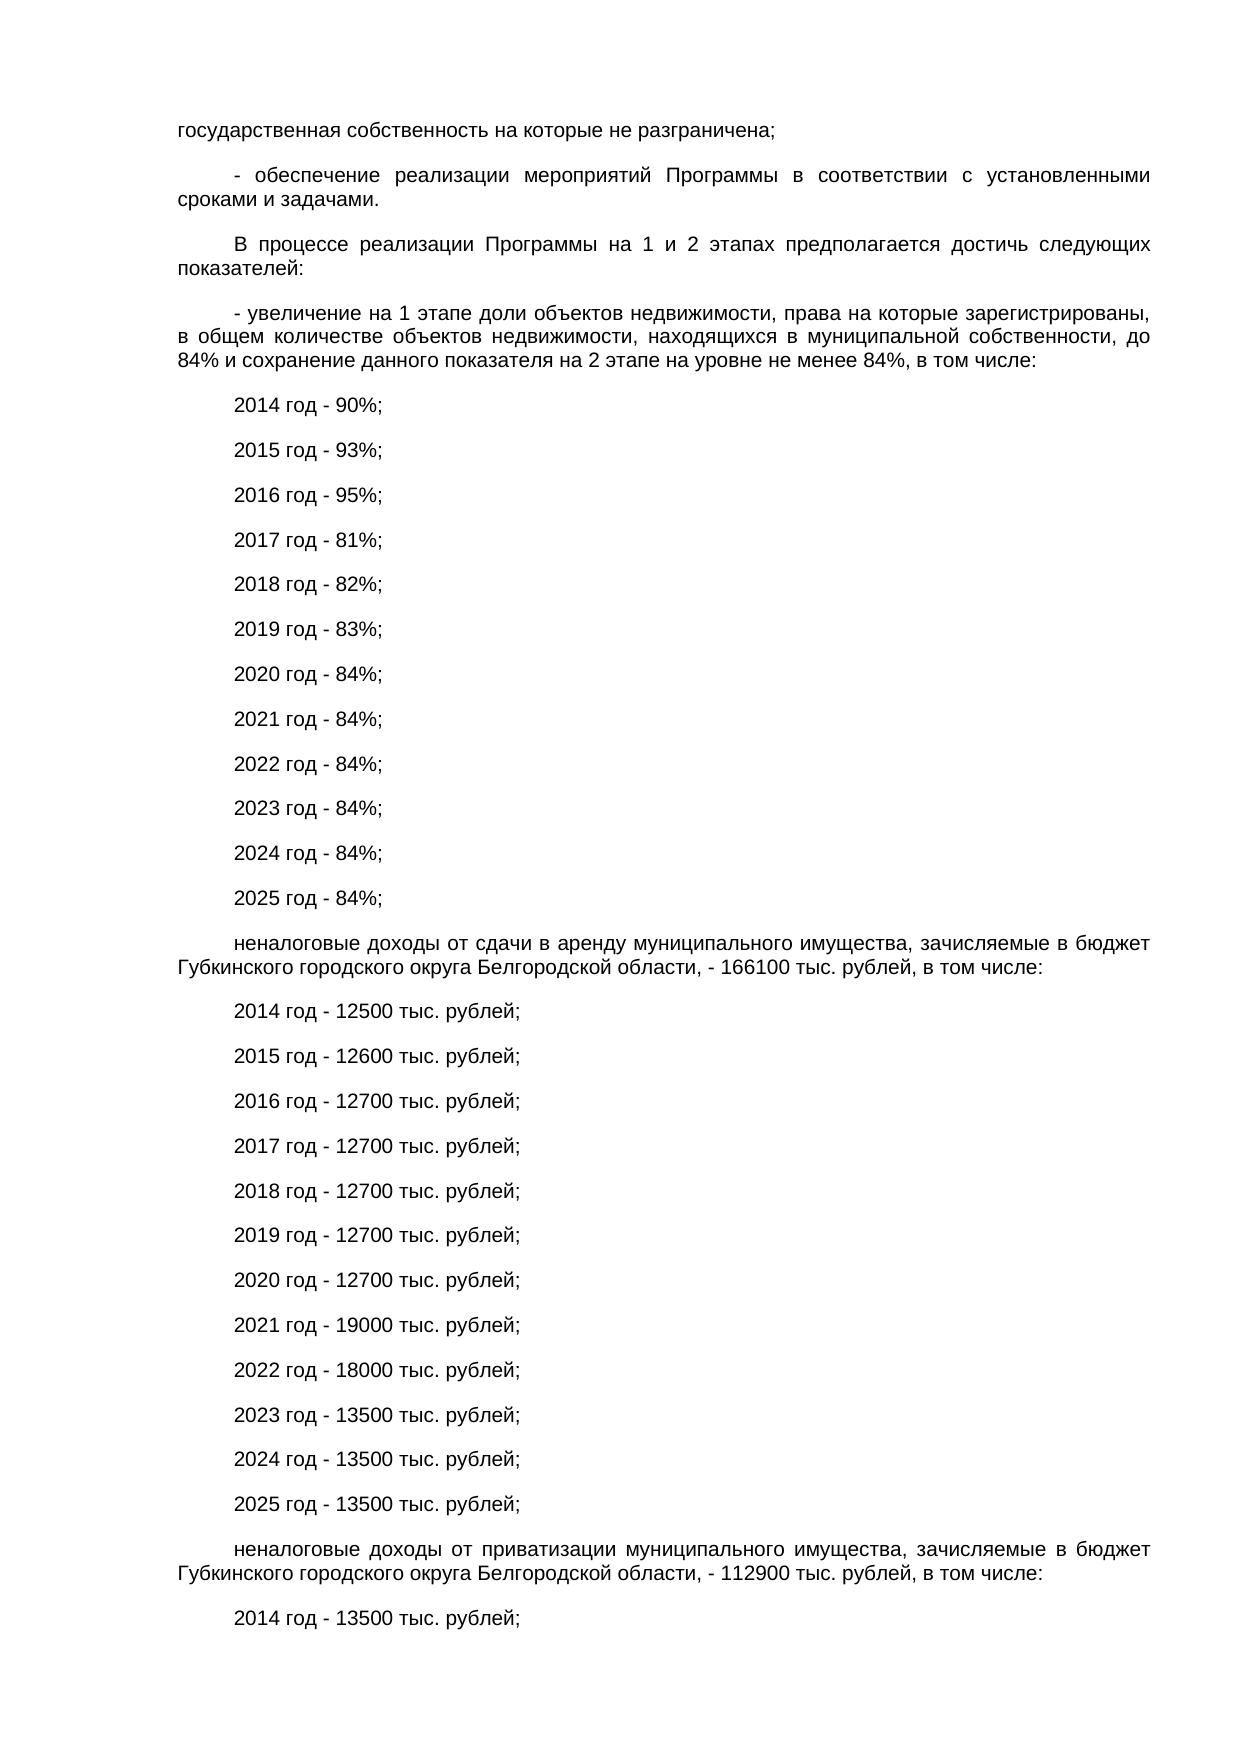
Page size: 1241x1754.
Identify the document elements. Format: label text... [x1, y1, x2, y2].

text 2021 год - 19000 тыс. рублей; [177, 1313, 1152, 1337]
text 2016 год - 12700 тыс. рублей; [177, 1089, 1152, 1113]
text 2016 год - 95%; [177, 483, 1152, 507]
text неналоговые доходы от приватизации муниципального имущества, зачисляемые в бюджет Губкинского городского округа Белгородской области, - 112900 тыс. рублей, в том числе: [177, 1537, 1152, 1585]
text 2018 год - 82%; [177, 572, 1152, 596]
text 2020 год - 12700 тыс. рублей; [177, 1268, 1152, 1292]
text 2020 год - 84%; [177, 662, 1152, 686]
text 2023 год - 13500 тыс. рублей; [177, 1402, 1152, 1426]
text - увеличение на 1 этапе доли объектов недвижимости, права на которые зарегистрированы, в общем количестве объектов недвижимости, находящихся в муниципальной собственности, до 84% и сохранение данного показателя на 2 этапе на уровне не менее 84%, в том числе: [177, 300, 1152, 372]
text 2019 год - 83%; [177, 617, 1152, 641]
text неналоговые доходы от сдачи в аренду муниципального имущества, зачисляемые в бюджет Губкинского городского округа Белгородской области, - 166100 тыс. рублей, в том числе: [177, 931, 1152, 978]
text 2025 год - 84%; [177, 886, 1152, 910]
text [177, 118, 1152, 142]
text 2014 год - 13500 тыс. рублей; [177, 1606, 1152, 1629]
text 2022 год - 84%; [177, 751, 1152, 775]
text - обеспечение реализации мероприятий Программы в соответствии с установленными сроками и задачами. [177, 163, 1152, 211]
text 2015 год - 12600 тыс. рублей; [177, 1044, 1152, 1068]
text 2017 год - 81%; [177, 527, 1152, 551]
text 2014 год - 90%; [177, 393, 1152, 417]
text 2024 год - 84%; [177, 841, 1152, 865]
text 2022 год - 18000 тыс. рублей; [177, 1358, 1152, 1382]
text 2024 год - 13500 тыс. рублей; [177, 1447, 1152, 1471]
text 2018 год - 12700 тыс. рублей; [177, 1178, 1152, 1202]
text 2021 год - 84%; [177, 707, 1152, 731]
text 2023 год - 84%; [177, 796, 1152, 820]
text 2017 год - 12700 тыс. рублей; [177, 1134, 1152, 1158]
text 2014 год - 12500 тыс. рублей; [177, 999, 1152, 1023]
text 2019 год - 12700 тыс. рублей; [177, 1223, 1152, 1247]
text 2025 год - 13500 тыс. рублей; [177, 1492, 1152, 1516]
text 2015 год - 93%; [177, 438, 1152, 462]
text В процессе реализации Программы на 1 и 2 этапах предполагается достичь следующих показателей: [177, 232, 1152, 279]
